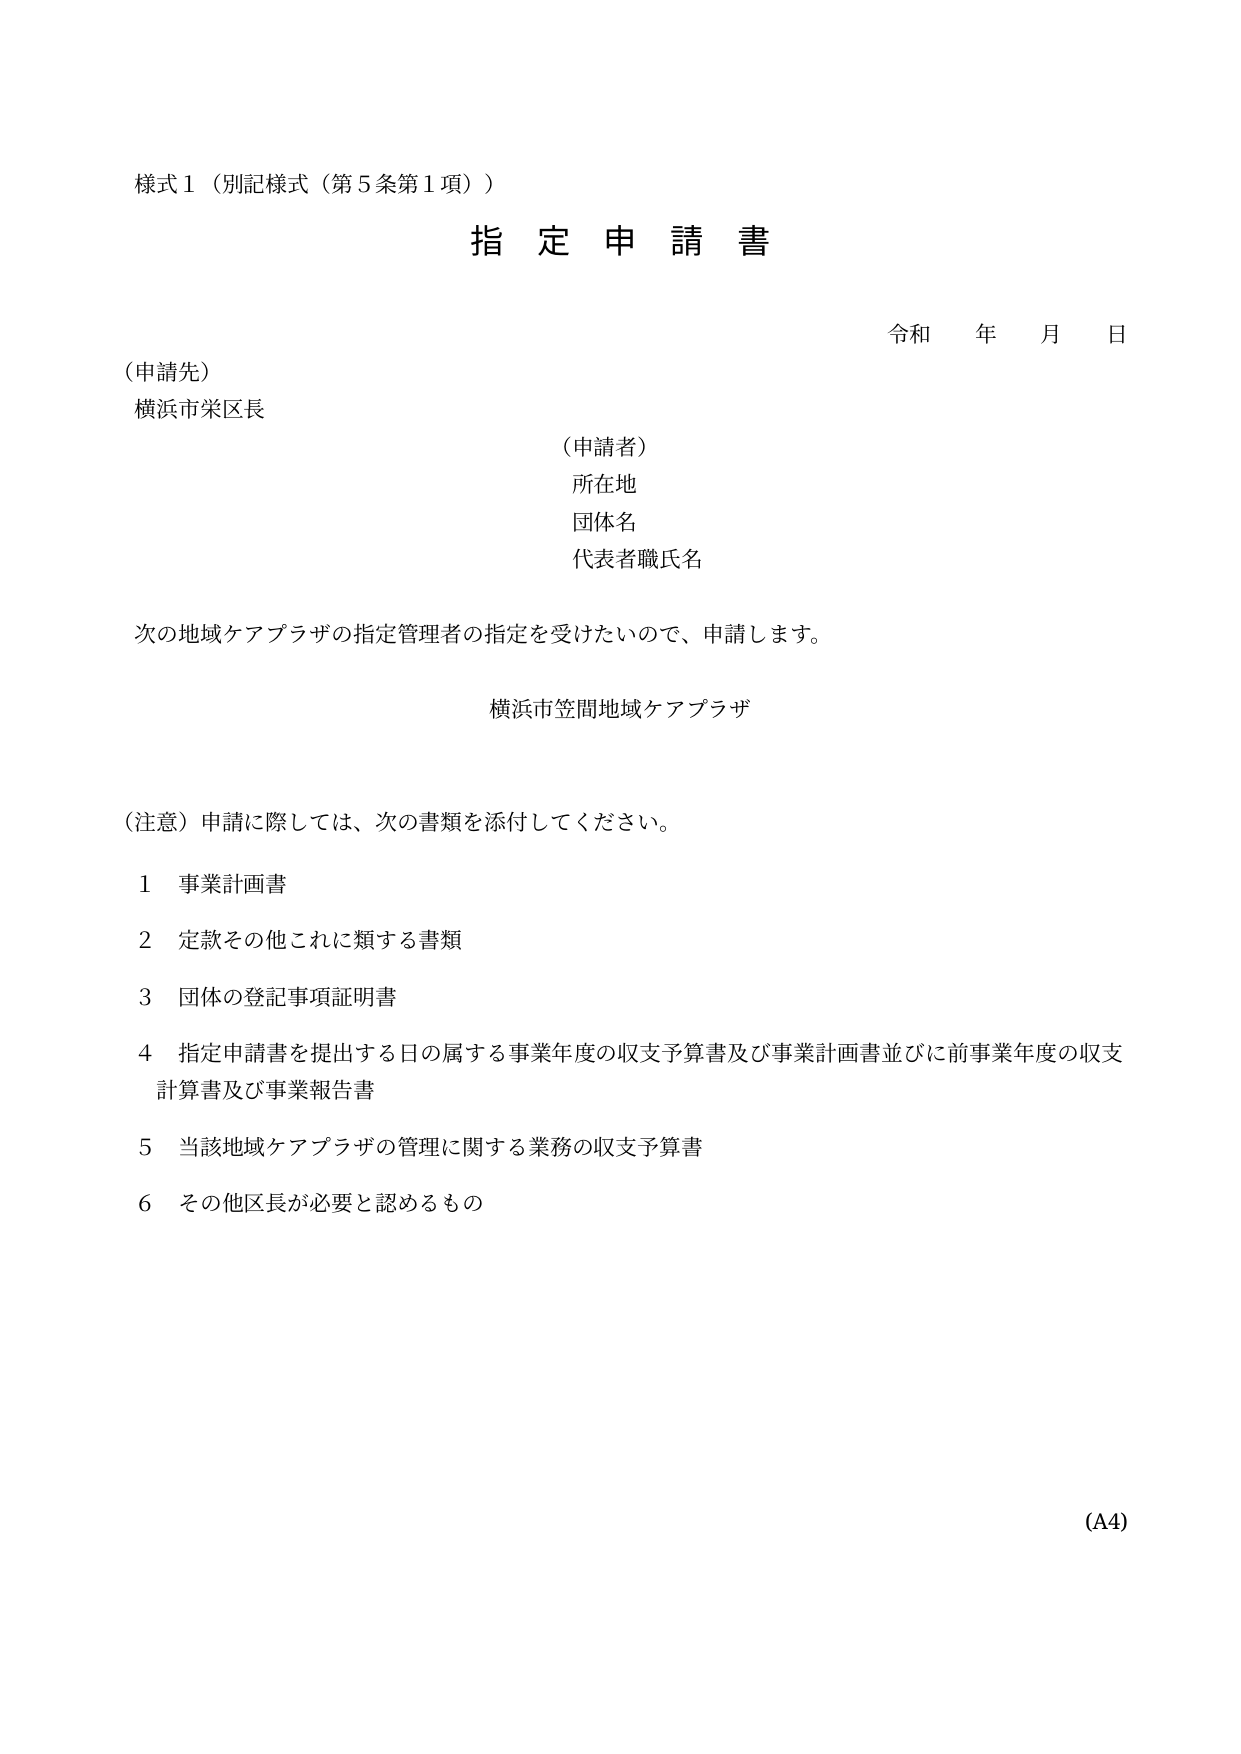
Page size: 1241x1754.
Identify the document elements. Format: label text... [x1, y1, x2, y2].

text ４ 指定申請書を提出する日の属する事業年度の収支予算書及び事業計画書並びに前事業年度の収支計算書及び事業報告書 [134, 1033, 1128, 1108]
text 令和 年 月 日 [112, 314, 1128, 352]
text 所在地 [112, 464, 1128, 502]
text （申請先） [112, 352, 1128, 389]
text 団体名 [112, 502, 1128, 539]
text 次の地域ケアプラザの指定管理者の指定を受けたいので、申請します。 [112, 614, 1128, 652]
text 様式１（別記様式（第５条第１項）） [112, 164, 1128, 202]
text （申請者） [462, 427, 1128, 464]
text 代表者職氏名 [112, 539, 1128, 577]
text 横浜市笠間地域ケアプラザ [112, 689, 1128, 727]
text ５ 当該地域ケアプラザの管理に関する業務の収支予算書 [112, 1127, 1128, 1164]
text ２ 定款その他これに類する書類 [112, 921, 1128, 958]
text (A4) [112, 1502, 1128, 1539]
text 横浜市栄区長 [112, 389, 1128, 427]
text １ 事業計画書 [112, 864, 1128, 902]
text ６ その他区長が必要と認めるもの [112, 1183, 1128, 1221]
text （注意）申請に際しては、次の書類を添付してください。 [112, 802, 1128, 839]
text ３ 団体の登記事項証明書 [112, 977, 1128, 1014]
text 指 定 申 請 書 [112, 202, 1128, 277]
